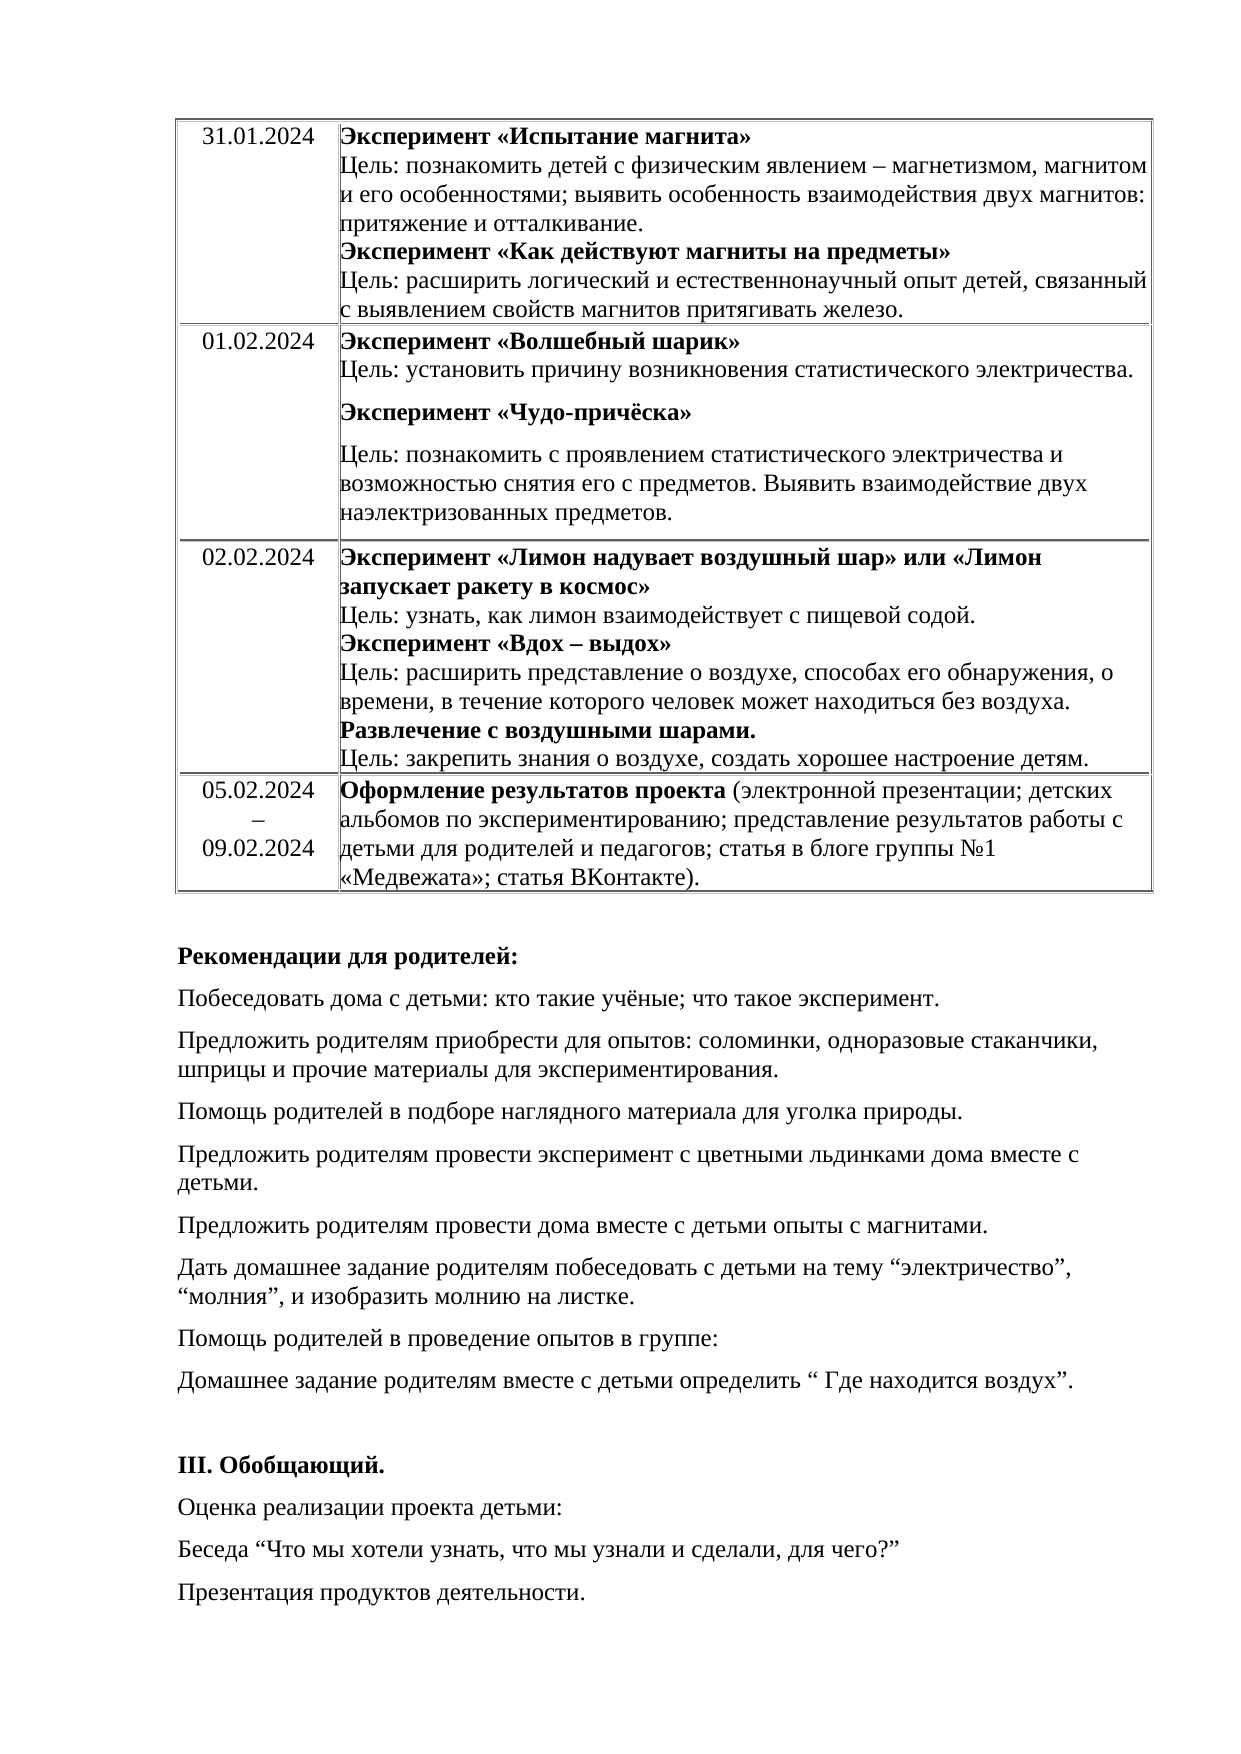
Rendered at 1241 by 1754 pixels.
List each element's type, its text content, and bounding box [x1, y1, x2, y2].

table_cell 31.01.2024 [178, 122, 339, 323]
table_cell Эксперимент «Волшебный шарик» Цель: установить причину возникновения статистического электричества. Эксперимент «Чудо-причёска» Цель: познакомить с проявлением статистического электричества и возможностью снятия его с предметов. Выявить взаимодействие двух наэлектризованных предметов. [340, 323, 1152, 539]
table_cell Оформление результатов проекта (электронной презентации; детских альбомов по экспериментированию; представление результатов работы с детьми для родителей и педагогов; статья в блоге группы №1 «Медвежата»; статья ВКонтакте). [340, 772, 1151, 890]
text Предложить родителям провести дома вместе с детьми опыты с магнитами. [177, 1210, 1152, 1238]
text Дать домашнее задание родителям побеседовать с детьми на тему “электричество”, “молния”, и изобразить молнию на листке. [177, 1252, 1152, 1309]
text Помощь родителей в подборе наглядного материала для уголка природы. [177, 1096, 1152, 1125]
text III. Обобщающий. [177, 1450, 1152, 1479]
text Презентация продуктов деятельности. [177, 1577, 1152, 1606]
table_cell 01.02.2024 [176, 323, 339, 539]
text Оценка реализации проекта детьми: [177, 1492, 1152, 1521]
text Помощь родителей в проведение опытов в группе: [177, 1323, 1152, 1352]
text Беседа “Что мы хотели узнать, что мы узнали и сделали, для чего?” [177, 1534, 1152, 1563]
table_cell Эксперимент «Испытание магнита» Цель: познакомить детей с физическим явлением – магнетизмом, магнитом и его особенностями; выявить особенность взаимодействия двух магнитов: притяжение и отталкивание. Эксперимент «Как действуют магниты на предметы» Цель: расширить логический и естественнонаучный опыт детей, связанный с выявлением свойств магнитов притягивать железо. [340, 122, 1151, 323]
table_cell 05.02.2024 – 09.02.2024 [178, 772, 339, 890]
text Предложить родителям провести эксперимент с цветными льдинками дома вместе с детьми. [177, 1139, 1152, 1196]
text Предложить родителям приобрести для опытов: соломинки, одноразовые стаканчики, шприцы и прочие материалы для экспериментирования. [177, 1025, 1152, 1083]
text Побеседовать дома с детьми: кто такие учёные; что такое эксперимент. [177, 983, 1152, 1012]
text Рекомендации для родителей: [177, 941, 1152, 969]
table_cell 02.02.2024 [178, 539, 338, 772]
table_cell Эксперимент «Лимон надувает воздушный шар» или «Лимон запускает ракету в космос» Цель: узнать, как лимон взаимодействует с пищевой содой. Эксперимент «Вдох – выдох» Цель: расширить представление о воздухе, способах его обнаружения, о времени, в течение которого человек может находиться без воздуха. Развлечение с воздушными шарами. Цель: закрепить знания о воздухе, создать хорошее настроение детям. [341, 539, 1151, 772]
text Домашнее задание родителям вместе с детьми определить “ Где находится воздух”. [177, 1365, 1152, 1394]
